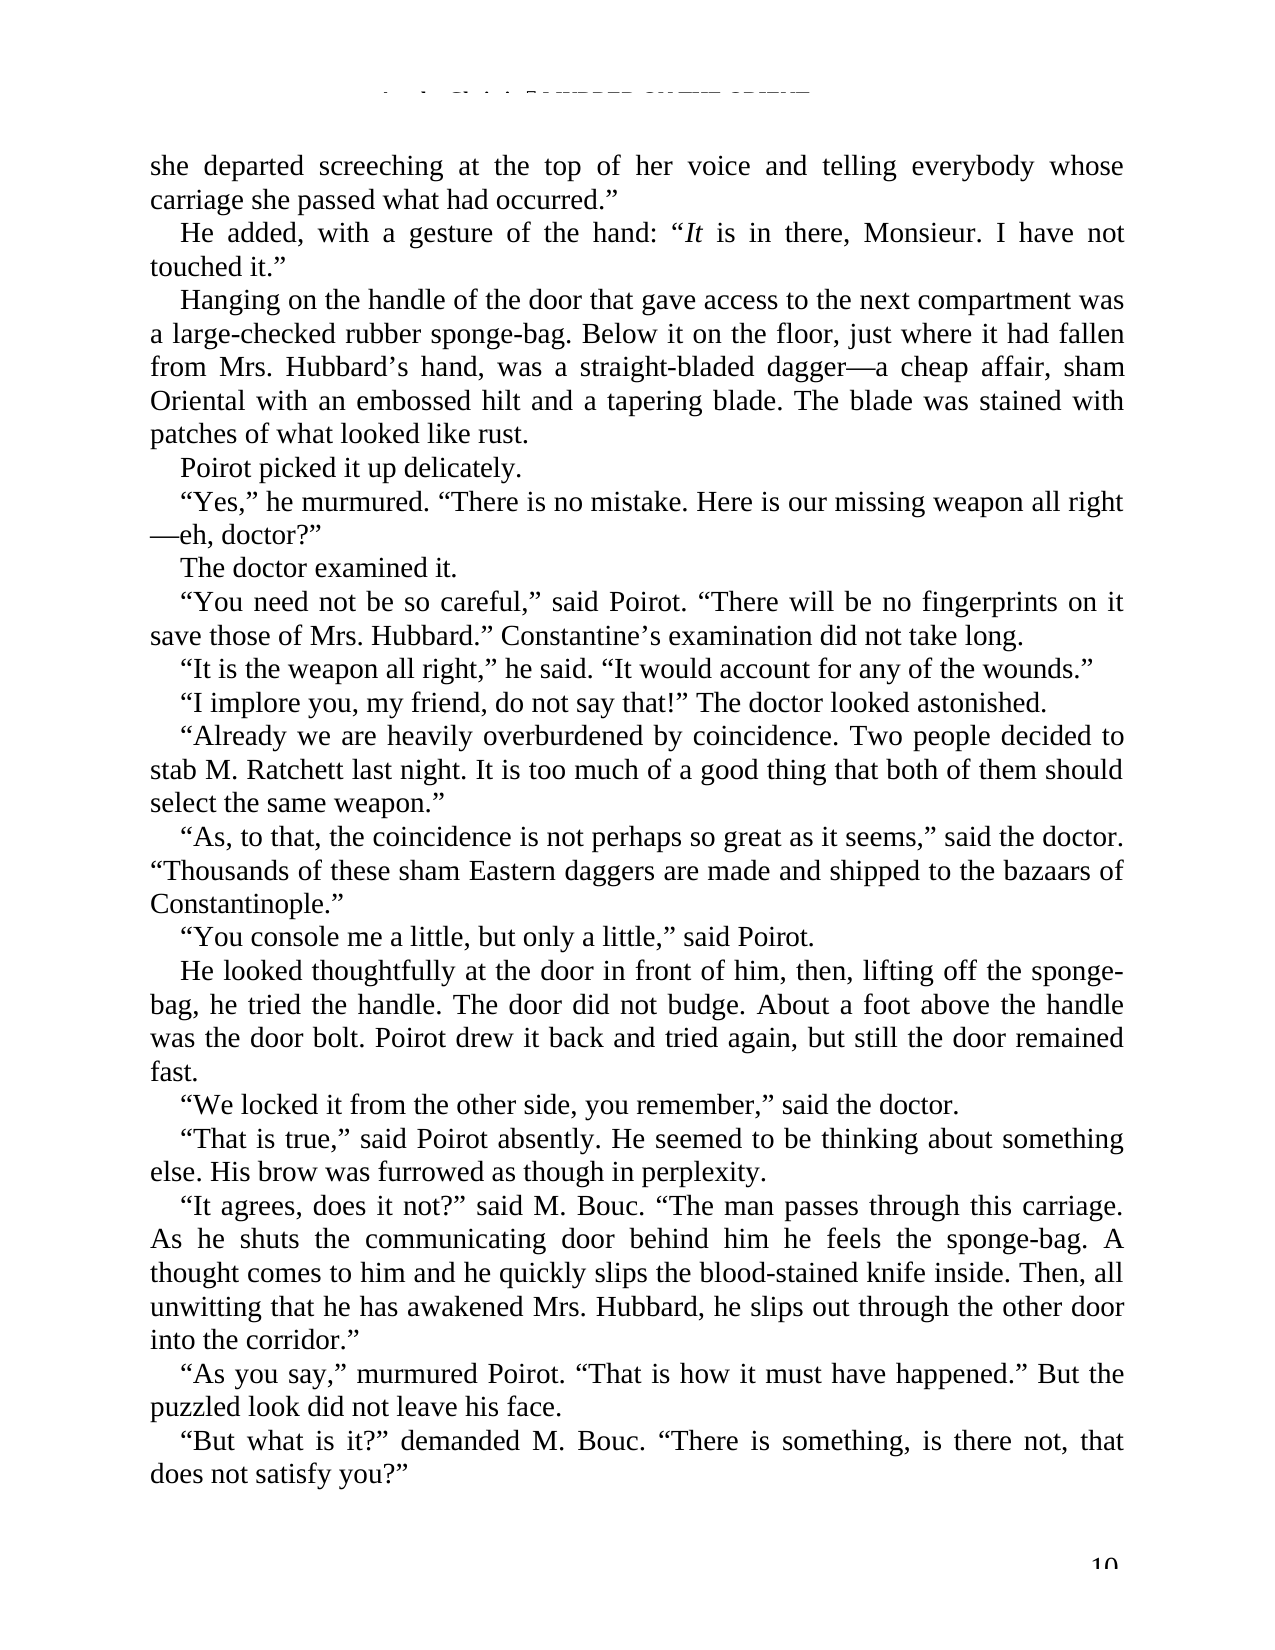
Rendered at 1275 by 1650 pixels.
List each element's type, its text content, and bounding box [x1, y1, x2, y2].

text Poirot picked it up delicately. [180, 450, 1137, 484]
text The doctor examined it. [180, 551, 1137, 584]
text He added, with a gesture of the hand: “It is in there, Monsieur. I have not touched it.” [150, 215, 1125, 282]
text He looked thoughtfully at the door in front of him, then, lifting off the sponge- bag, he tried the handle. The door did not budge. About a foot above the handle was the door bolt. Poirot drew it back and tried again, but still the door remained fast. [150, 953, 1125, 1087]
text she departed screeching at the top of her voice and telling everybody whose carriage she passed what had occurred.” [150, 148, 1125, 215]
text “Yes,” he murmured. “There is no mistake. Here is our missing weapon all right—eh, doctor?” [150, 484, 1125, 551]
text “That is true,” said Poirot absently. He seemed to be thinking about something else. His brow was furrowed as though in perplexity. [150, 1121, 1125, 1188]
text “We locked it from the other side, you remember,” said the doctor. [180, 1087, 1137, 1121]
text “As you say,” murmured Poirot. “That is how it must have happened.” But the puzzled look did not leave his face. [150, 1356, 1126, 1423]
text “You need not be so careful,” said Poirot. “There will be no fingerprints on it save those of Mrs. Hubbard.” Constantine’s examination did not take long. [150, 584, 1125, 651]
text “But what is it?” demanded M. Bouc. “There is something, is there not, that does not satisfy you?” [150, 1423, 1125, 1490]
text “You console me a little, but only a little,” said Poirot. [180, 920, 1137, 953]
text “It agrees, does it not?” said M. Bouc. “The man passes through this carriage. As he shuts the communicating door behind him he feels the sponge-bag. A thought comes to him and he quickly slips the blood-stained knife inside. Then, all unwitting that he has awakened Mrs. Hubbard, he slips out through the other door into the corridor.” [150, 1188, 1125, 1356]
text “It is the weapon all right,” he said. “It would account for any of the wounds.” “I implore you, my friend, do not say that!” The doctor looked astonished. [180, 651, 1094, 718]
text Hanging on the handle of the door that gave access to the next compartment was a large-checked rubber sponge-bag. Below it on the floor, just where it had fallen from Mrs. Hubbard’s hand, was a straight-bladed dagger—a cheap affair, sham Oriental with an embossed hilt and a tapering blade. The blade was stained with patches of what looked like rust. [150, 282, 1126, 450]
text “As, to that, the coincidence is not perhaps so great as it seems,” said the doctor. “Thousands of these sham Eastern daggers are made and shipped to the bazaars of Constantinople.” [150, 819, 1125, 920]
text “Already we are heavily overburdened by coincidence. Two people decided to stab M. Ratchett last night. It is too much of a good thing that both of them should select the same weapon.” [150, 718, 1126, 819]
